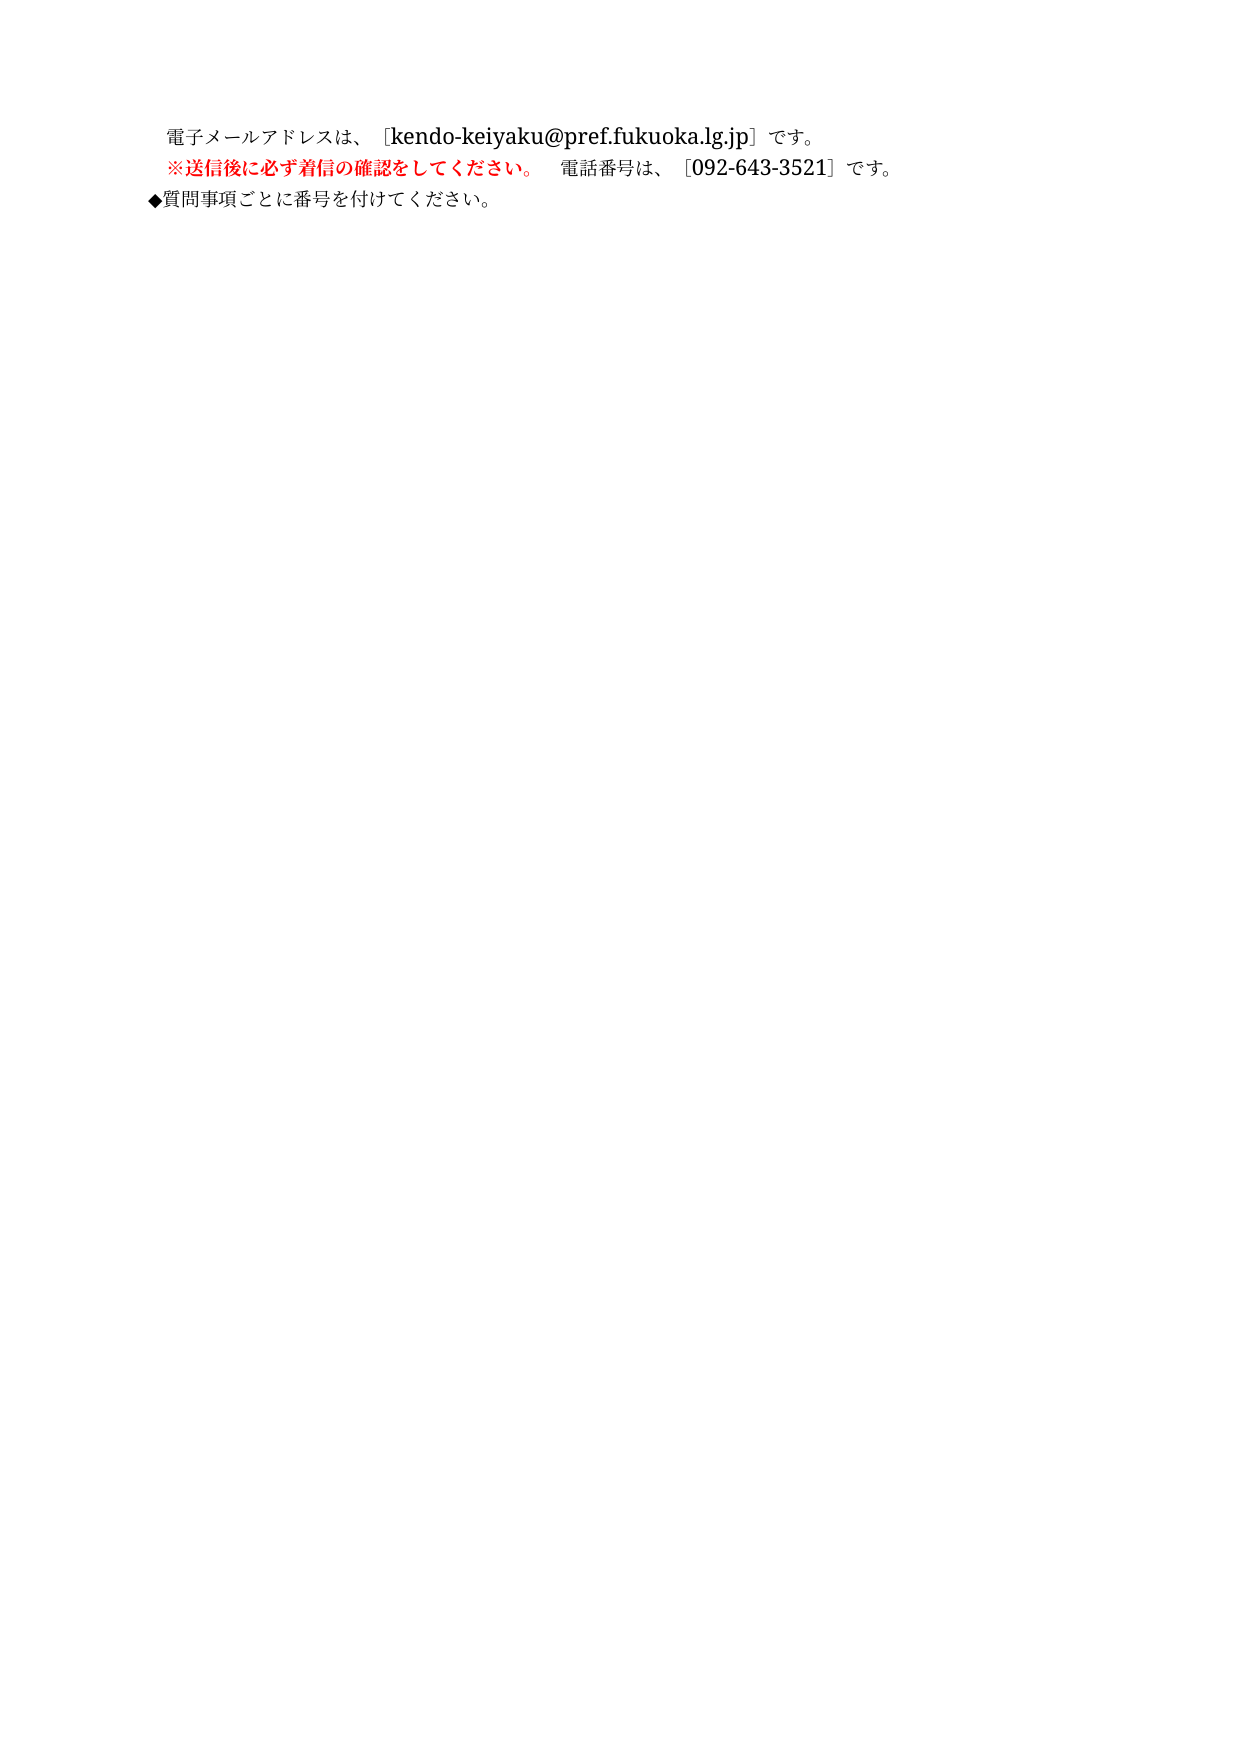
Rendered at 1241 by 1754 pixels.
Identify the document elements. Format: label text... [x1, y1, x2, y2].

text ※送信後に必ず着信の確認をしてください。 電話番号は、［092-643-3521］です。 [148, 151, 1137, 183]
text ◆質問事項ごとに番号を付けてください。 [148, 183, 1137, 214]
text 電子メールアドレスは、［kendo-keiyaku@pref.fukuoka.lg.jp］です。 [148, 120, 1137, 151]
